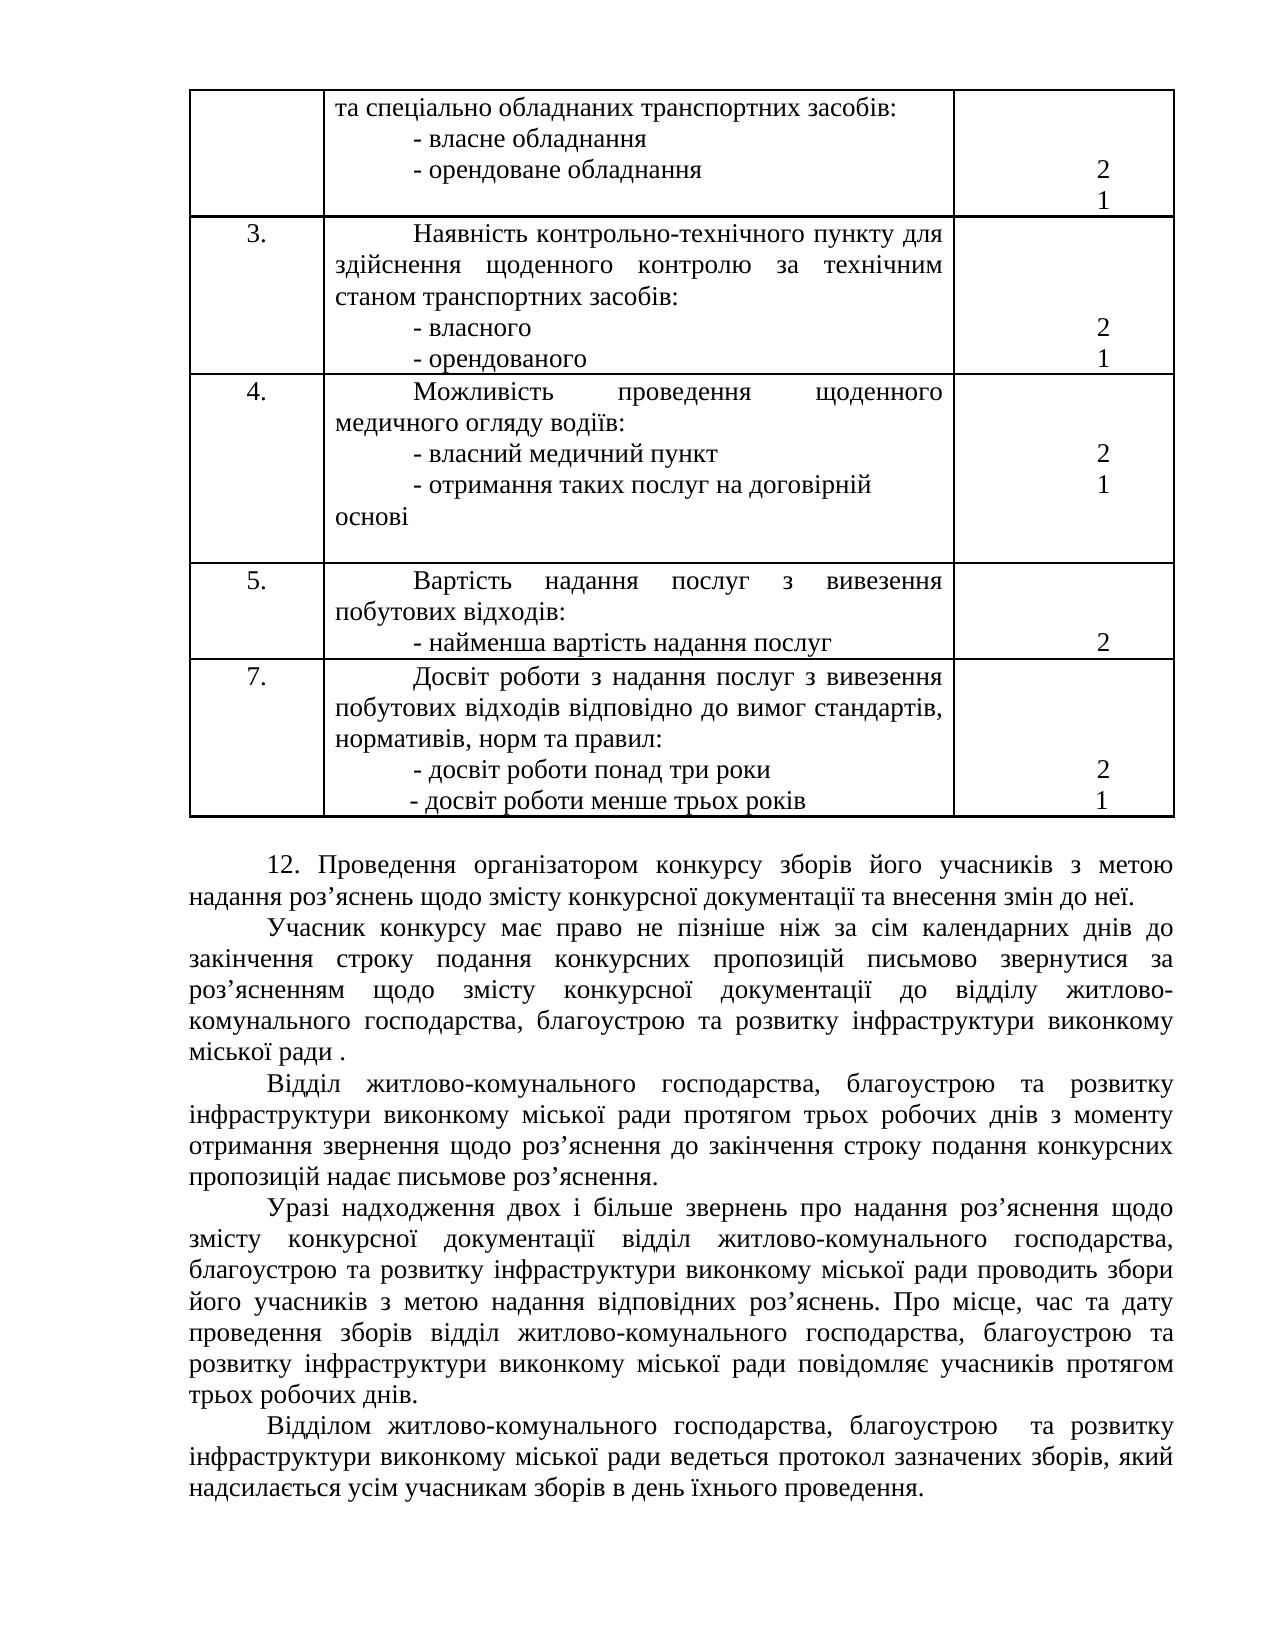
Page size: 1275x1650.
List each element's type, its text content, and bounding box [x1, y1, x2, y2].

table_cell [177, 89, 1186, 849]
table_cell 12. Проведення організатором конкурсу зборів його учасників з метою надання роз’яснень щодо змісту конкурсної документації та внесення змін до неї. Учасник конкурсу має право не пізніше ніж за сім календарних днів до закінчення строку подання конкурсних пропозицій письмово звернутися за роз’ясненням щодо змісту конкурсної документації до відділу житлово-комунального господарства, благоустрою та розвитку інфраструктури виконкому міської ради . Відділ житлово-комунального господарства, благоустрою та розвитку інфраструктури виконкому міської ради протягом трьох робочих днів з моменту отримання звернення щодо роз’яснення до закінчення строку подання конкурсних пропозицій надає письмове роз’яснення. Уразі надходження двох і більше звернень про надання роз’яснення щодо змісту конкурсної документації відділ житлово-комунального господарства, благоустрою та розвитку інфраструктури виконкому міської ради проводить збори його учасників з метою надання відповідних роз’яснень. Про місце, час та дату проведення зборів відділ житлово-комунального господарства, благоустрою та розвитку інфраструктури виконкому міської ради повідомляє учасників протягом трьох робочих днів. Відділом житлово-комунального господарства, благоустрою та розвитку інфраструктури виконкому міської ради ведеться протокол зазначених зборів, який надсилається усім учасникам зборів в день їхнього проведення. [177, 849, 1186, 1503]
